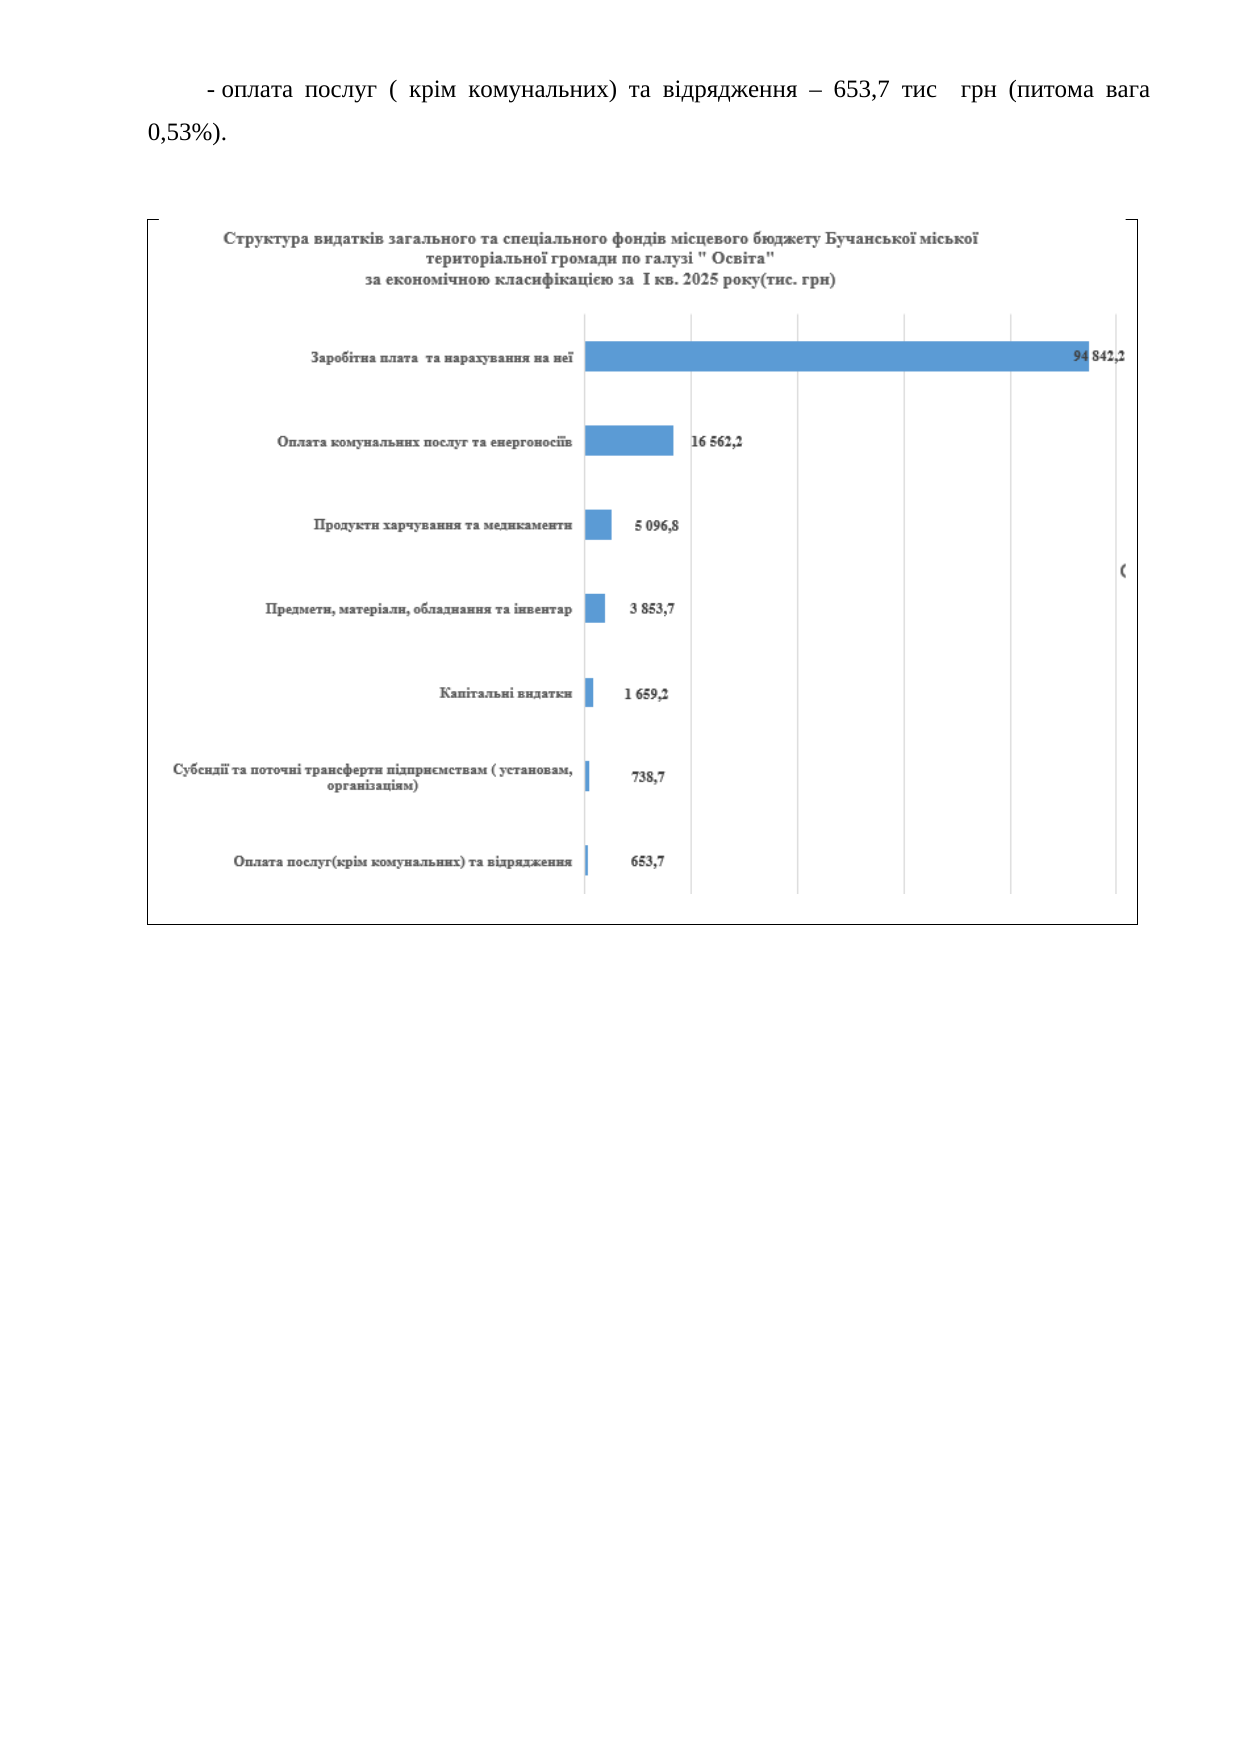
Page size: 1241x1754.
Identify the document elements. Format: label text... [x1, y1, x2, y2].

picture [158, 219, 1126, 894]
list оплата послуг ( крім комунальних) та відрядження – 653,7 тис грн (питома вага 0,53%). [148, 74, 1152, 146]
table_header [148, 220, 1137, 924]
